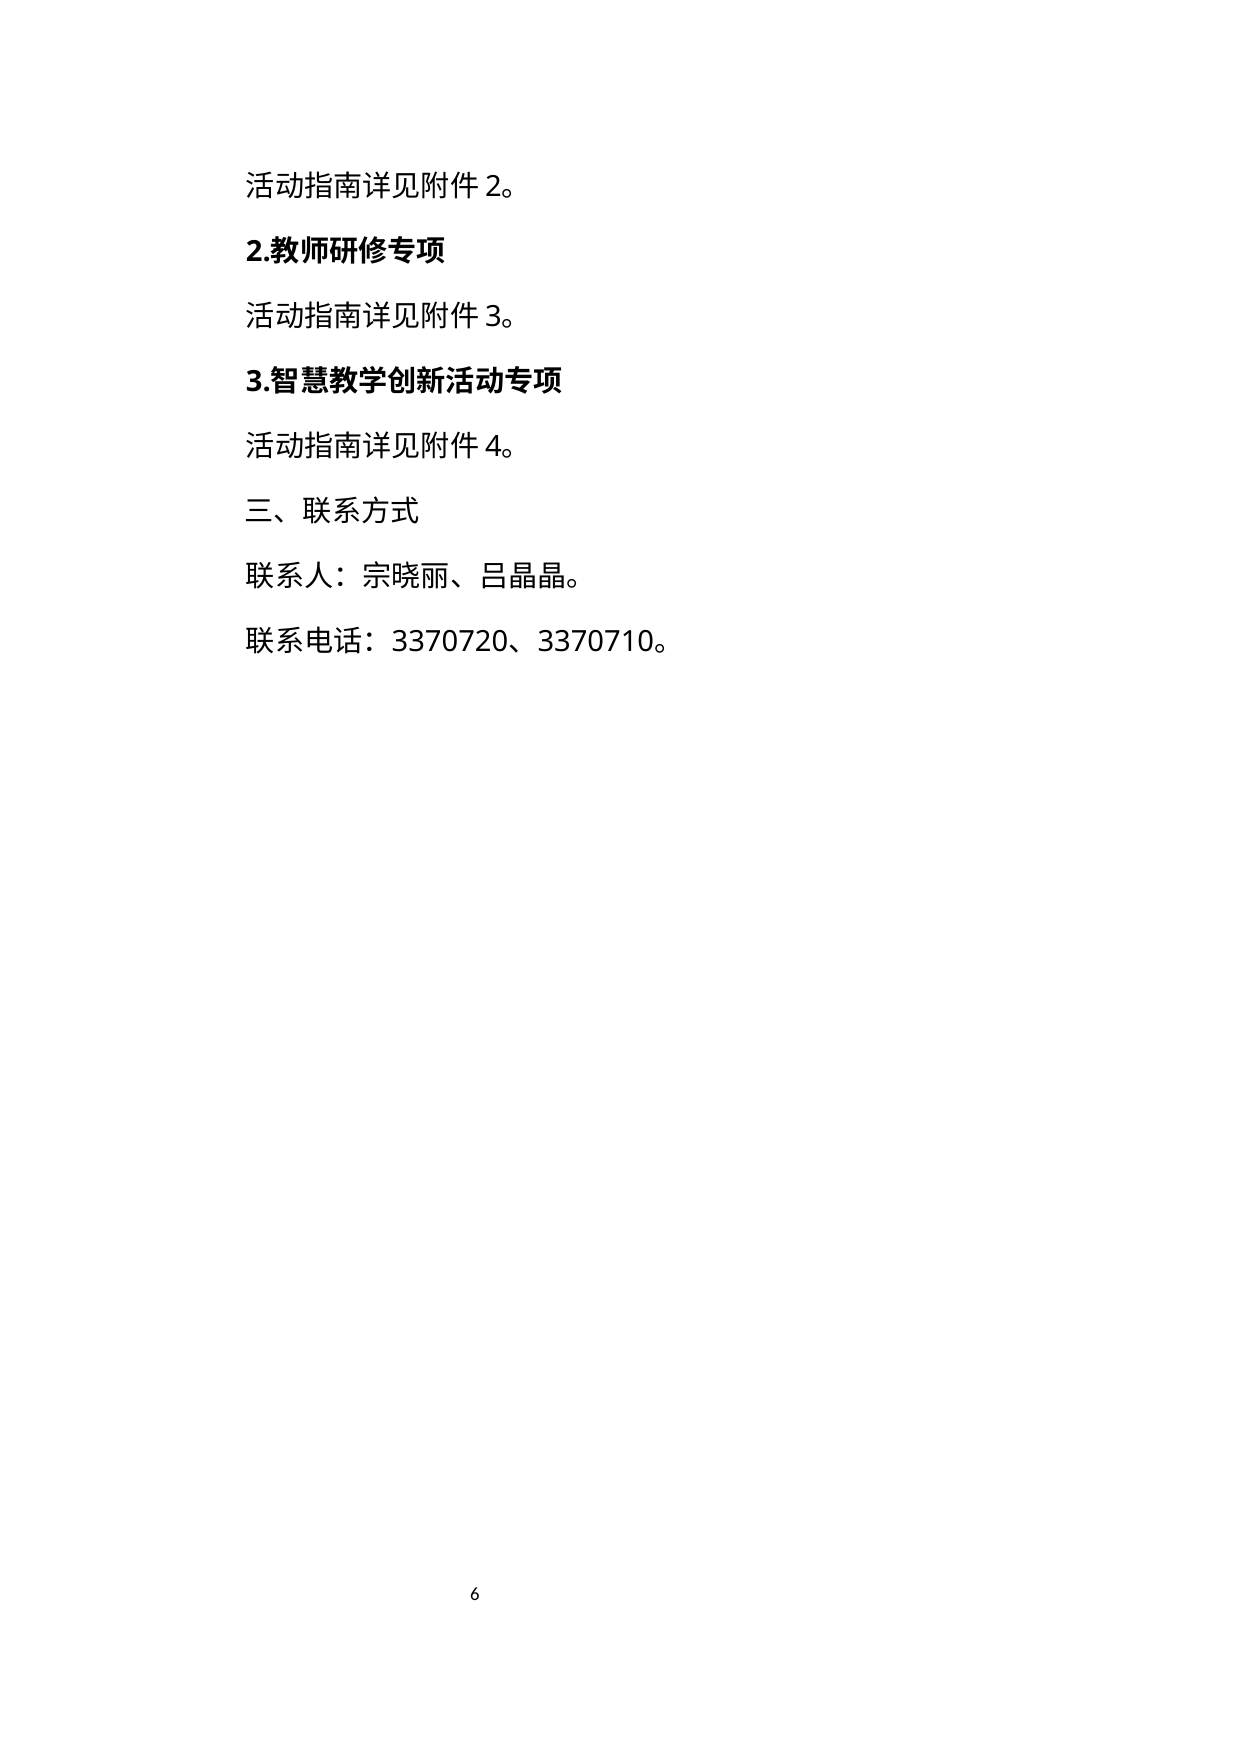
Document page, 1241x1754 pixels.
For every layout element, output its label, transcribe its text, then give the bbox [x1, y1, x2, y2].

text 联系电话：3370720、3370710。 [187, 606, 1053, 671]
text 三、联系方式 [187, 476, 1053, 541]
list 活动指南详见附件4。 [187, 411, 1053, 476]
list 3.智慧教学创新活动专项 [187, 346, 1053, 411]
list 2.教师研修专项 [187, 216, 1053, 281]
list 活动指南详见附件3。 [187, 281, 1053, 346]
text 联系人：宗晓丽、吕晶晶。 [187, 541, 1053, 606]
list 活动指南详见附件2。 [187, 151, 1053, 216]
